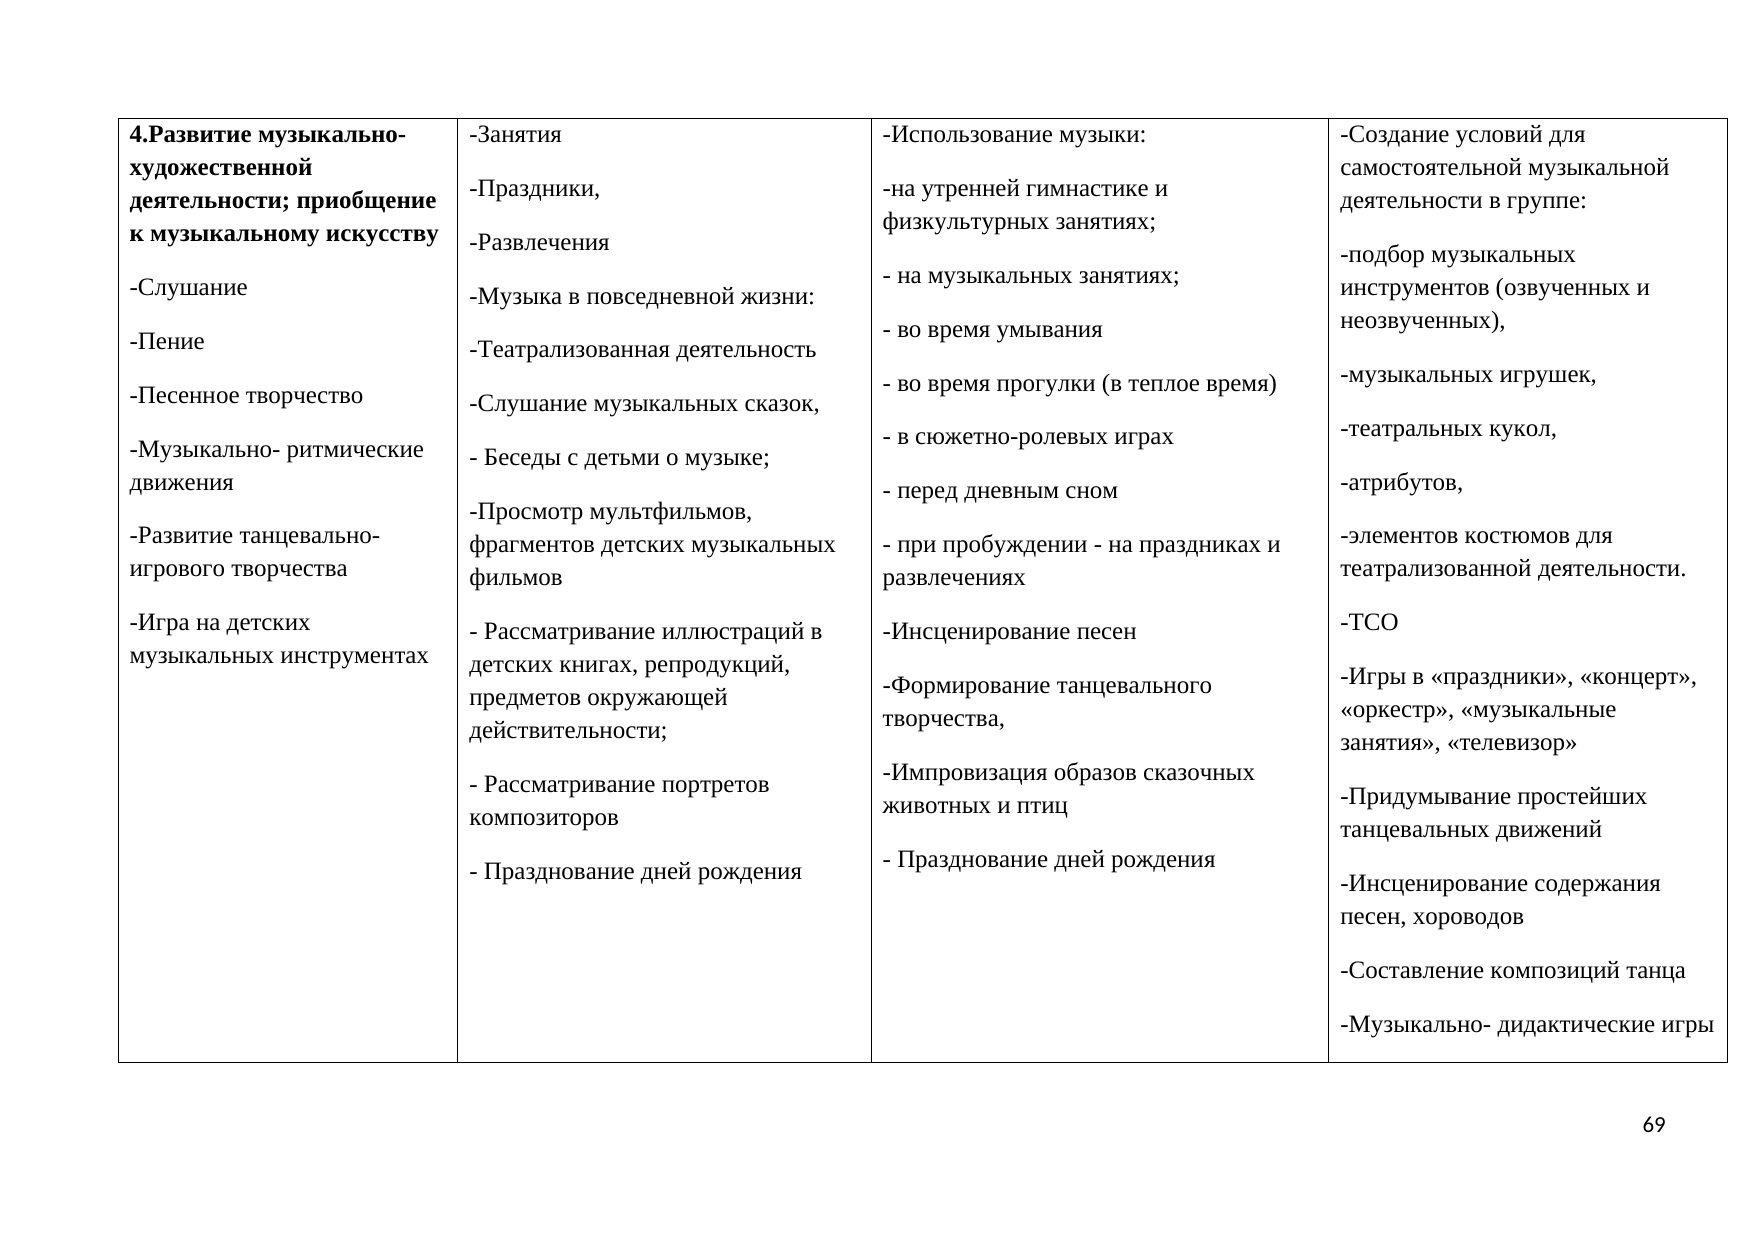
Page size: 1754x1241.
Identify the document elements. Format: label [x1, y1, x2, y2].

table_cell [872, 119, 1328, 1062]
table_cell [458, 119, 871, 1062]
table_cell [1329, 119, 1727, 1062]
table_cell [119, 119, 457, 1062]
